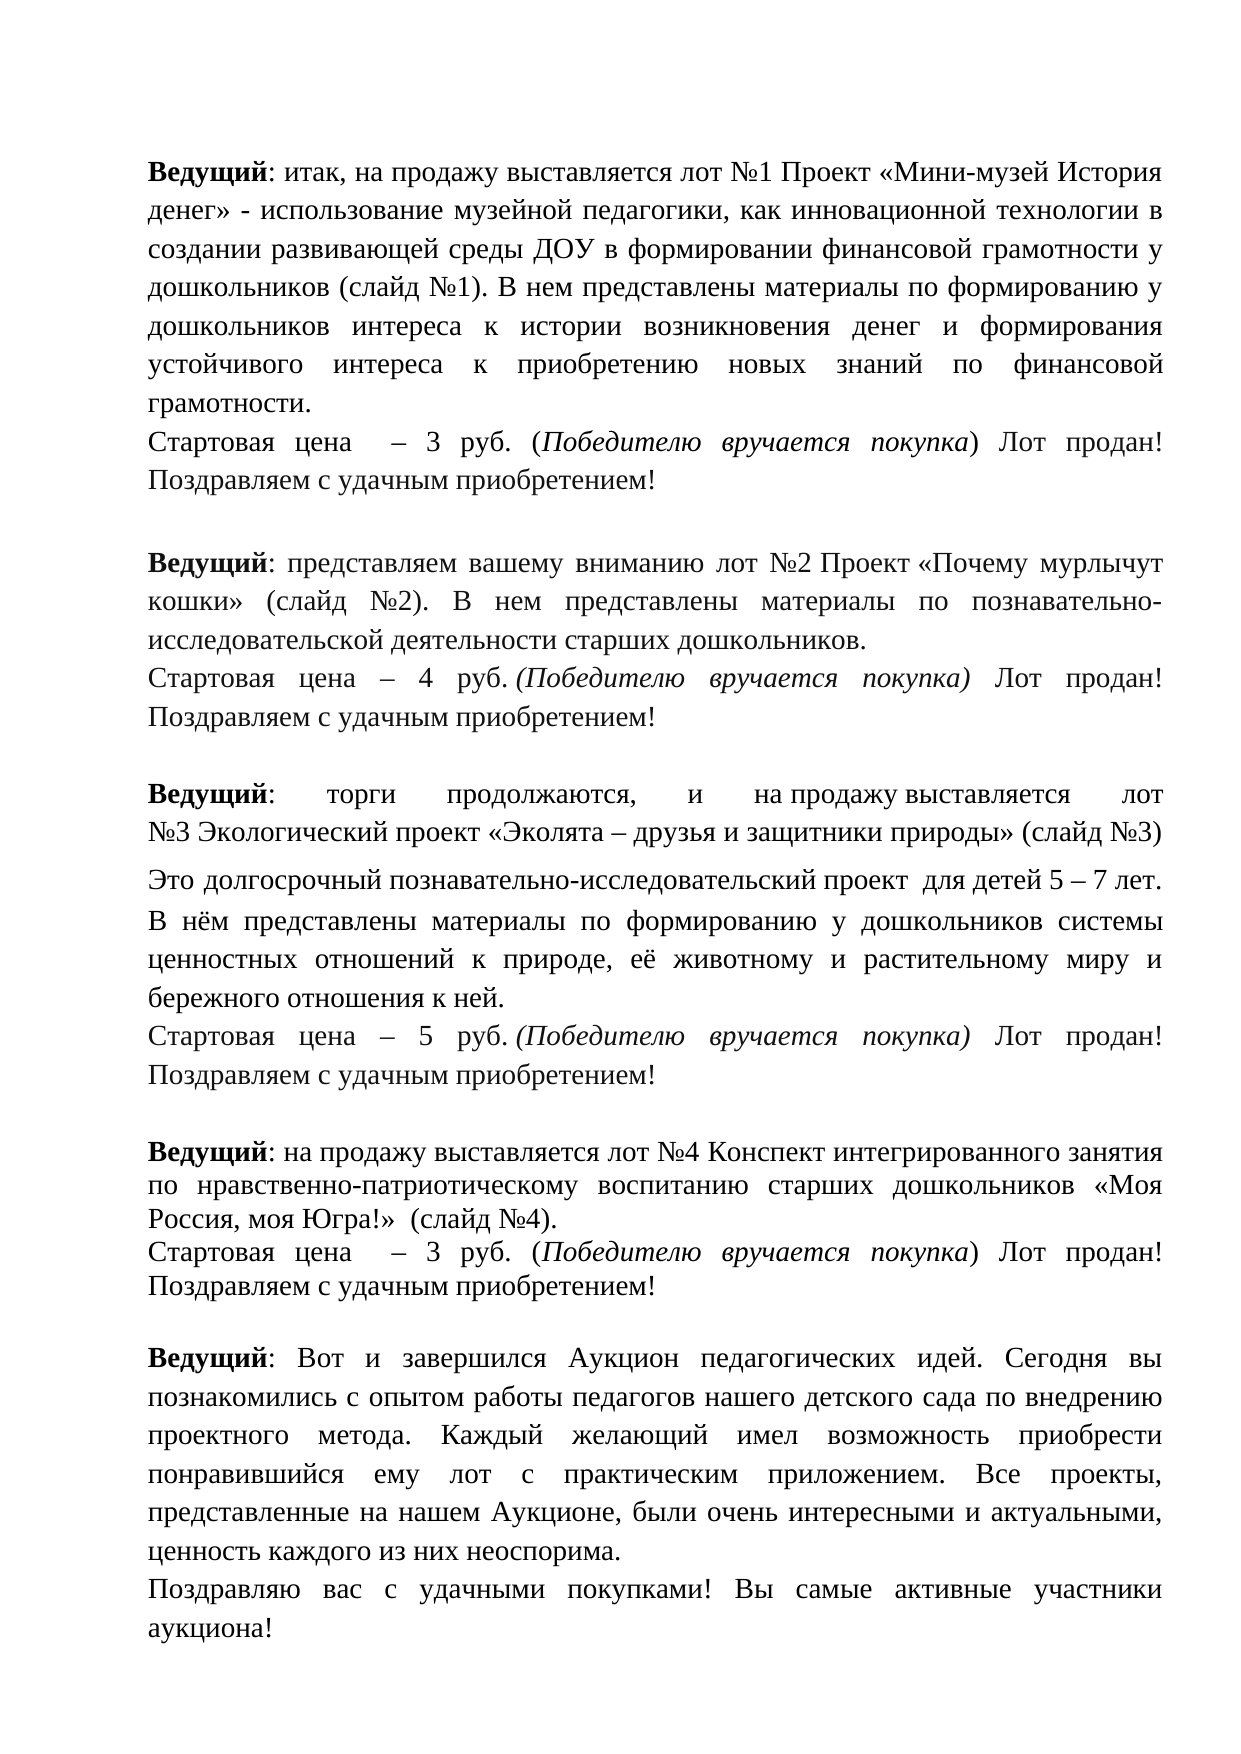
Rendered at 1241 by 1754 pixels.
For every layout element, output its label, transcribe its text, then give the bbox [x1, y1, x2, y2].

text Ведущий: торги продолжаются, и на продажу выставляется лот №3 Экологический проект «Эколята – друзья и защитники природы» (слайд №3) Это долгосрочный познавательно-исследовательский проект для детей 5 – 7 лет. В нём представлены материалы по формированию у дошкольников системы ценностных отношений к природе, её животному и растительному миру и бережного отношения к ней. [148, 776, 1163, 1013]
text Ведущий: итак, на продажу выставляется лот №1 Проект «Мини-музей История денег» - использование музейной педагогики, как инновационной технологии в создании развивающей среды ДОУ в формировании финансовой грамотности у дошкольников (слайд №1). В нем представлены материалы по формированию у дошкольников интереса к истории возникновения денег и формирования устойчивого интереса к приобретению новых знаний по финансовой грамотности. [148, 154, 1163, 419]
text Стартовая цена – 3 руб. (Победителю вручается покупка) Лот продан! Поздравляем с удачным приобретением! [148, 1234, 1163, 1302]
text Стартовая цена – 3 руб. (Победителю вручается покупка) Лот продан! Поздравляем с удачным приобретением! [148, 424, 1163, 496]
text Стартовая цена – 5 руб. (Победителю вручается покупка) Лот продан! Поздравляем с удачным приобретением! [148, 1045, 1163, 1090]
text Стартовая цена – 4 руб. (Победителю вручается покупка) Лот продан! Поздравляем с удачным приобретением! [148, 687, 1163, 732]
text Ведущий: представляем вашему вниманию лот №2 Проект «Почему мурлычут кошки» (слайд №2). В нем представлены материалы по познавательно-исследовательской деятельности старших дошкольников. [148, 545, 1163, 583]
text Поздравляю вас с удачными покупками! Вы самые активные участники аукциона! [148, 1571, 1163, 1643]
text Ведущий: Вот и завершился Аукцион педагогических идей. Сегодня вы познакомились с опытом работы педагогов нашего детского сада по внедрению проектного метода. Каждый желающий имел возможность приобрести понравившийся ему лот с практическим приложением. Все проекты, представленные на нашем Аукционе, были очень интересными и актуальными, ценность каждого из них неоспорима. [148, 1340, 1163, 1566]
text Ведущий: представляем вашему вниманию лот №2 Проект «Почему мурлычут кошки» (слайд №2). В нем представлены материалы по познавательно-исследовательской деятельности старших дошкольников. [148, 617, 1163, 655]
text Ведущий: на продажу выставляется лот №4 Конспект интегрированного занятия по нравственно-патриотическому воспитанию старших дошкольников «Моя Россия, моя Югра!» (слайд №4). [148, 1134, 1163, 1234]
